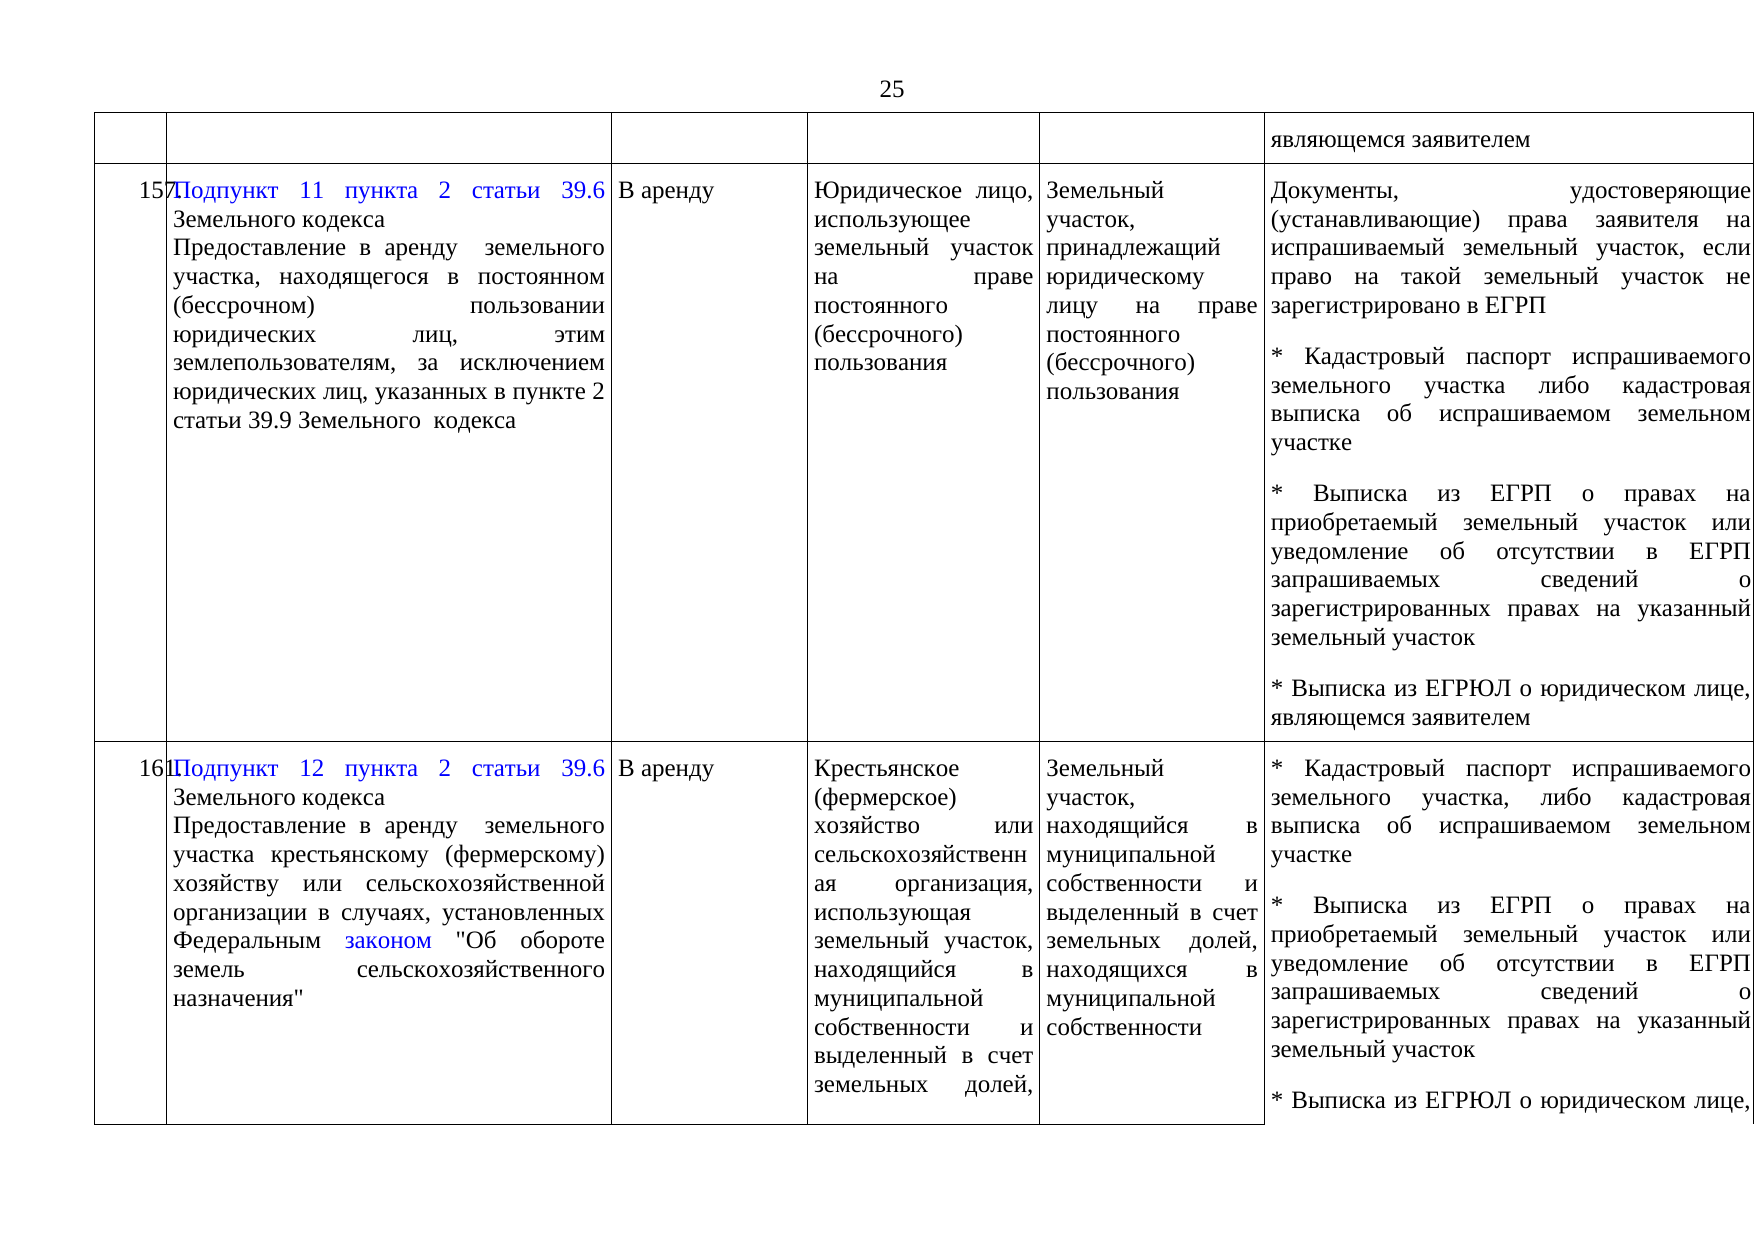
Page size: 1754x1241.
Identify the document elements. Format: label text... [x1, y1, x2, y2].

table_cell Подпункт 11 пункта 2 статьи 39.6 Земельного кодекса Предоставление в аренду земельного участка, находящегося в постоянном (бессрочном) пользовании юридических лиц, этим землепользователям, за исключением юридических лиц, указанных в пункте 2 статьи 39.9 Земельного кодекса [167, 164, 611, 741]
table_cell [1265, 1073, 1753, 1124]
table_cell Юридическое лицо, использующее земельный участок на праве постоянного (бессрочного) пользования [808, 164, 1039, 741]
table_cell * Выписка из ЕГРП о правах на приобретаемый земельный участок или уведомление об отсутствии в ЕГРП запрашиваемых сведений о зарегистрированных правах на указанный земельный участок [1265, 879, 1753, 1073]
table_cell В аренду [612, 742, 807, 1124]
table_cell Крестьянское (фермерское) хозяйство или сельскохозяйственная организация, использующая земельный участок, находящийся в муниципальной собственности и выделенный в счет земельных долей, находящихся в муниципальной собственности [808, 742, 1039, 1124]
table_cell [95, 164, 166, 741]
table_cell В аренду [612, 164, 807, 741]
table_cell * Кадастровый паспорт испрашиваемого земельного участка, либо кадастровая выписка об испрашиваемом земельном участке [1265, 742, 1753, 878]
table_cell * Кадастровый паспорт испрашиваемого земельного участка либо кадастровая выписка об испрашиваемом земельном участке [1265, 329, 1753, 467]
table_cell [1265, 113, 1753, 163]
table_cell Земельный участок, принадлежащий юридическому лицу на праве постоянного (бессрочного) пользования [1040, 164, 1264, 741]
table_cell * Выписка из ЕГРЮЛ о юридическом лице, являющемся заявителем [1265, 661, 1753, 741]
table_cell * Выписка из ЕГРП о правах на приобретаемый земельный участок или уведомление об отсутствии в ЕГРП запрашиваемых сведений о зарегистрированных правах на указанный земельный участок [1265, 467, 1753, 661]
table_cell Подпункт 12 пункта 2 статьи 39.6 Земельного кодекса Предоставление в аренду земельного участка крестьянскому (фермерскому) хозяйству или сельскохозяйственной организации в случаях, установленных Федеральным законом "Об обороте земель сельскохозяйственного назначения" [167, 742, 611, 1124]
table_cell Документы, удостоверяющие (устанавливающие) права заявителя на испрашиваемый земельный участок, если право на такой земельный участок не зарегистрировано в ЕГРП [1265, 164, 1753, 329]
table_cell [95, 742, 166, 1124]
table_cell Земельный участок, находящийся в муниципальной собственности и выделенный в счет земельных долей, находящихся в муниципальной собственности [1040, 742, 1264, 1124]
